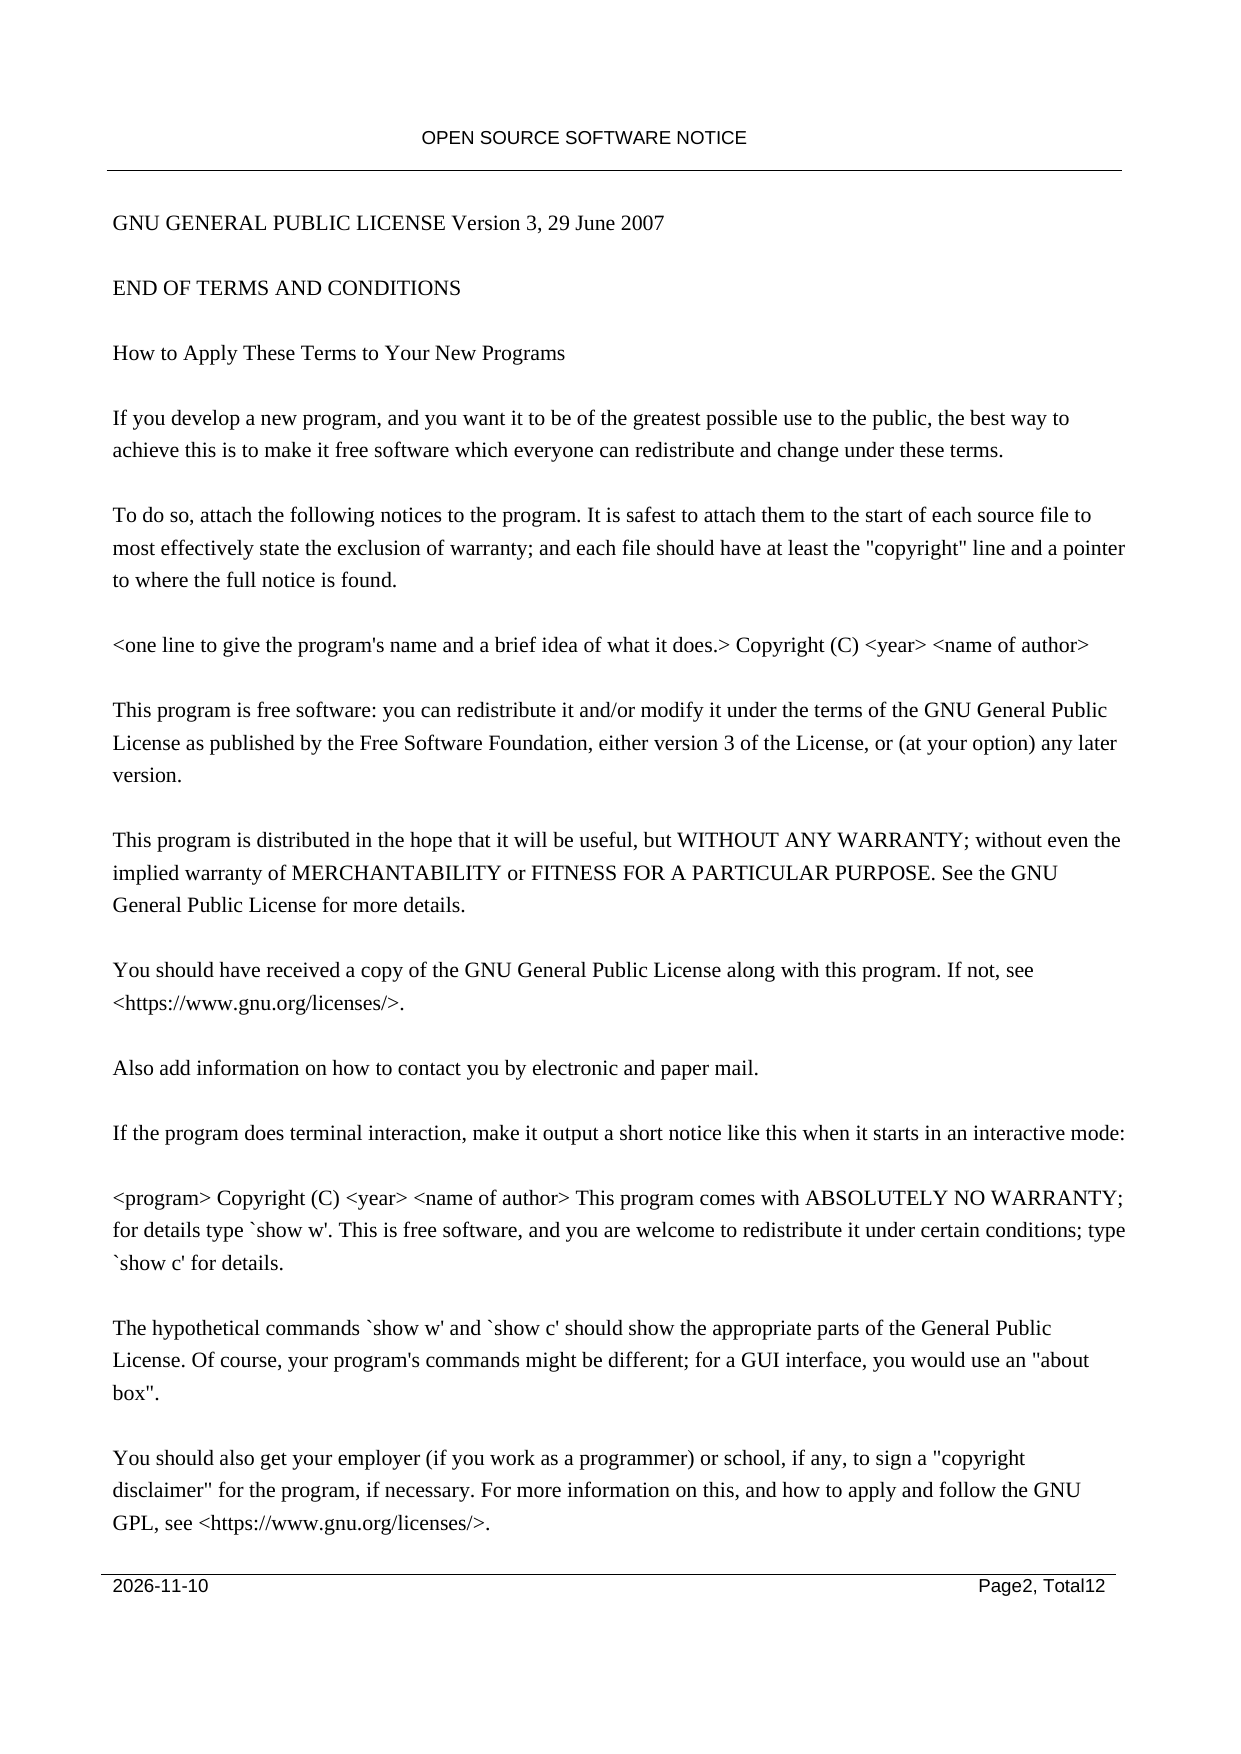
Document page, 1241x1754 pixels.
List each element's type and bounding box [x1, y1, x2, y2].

text [112, 206, 1128, 1539]
